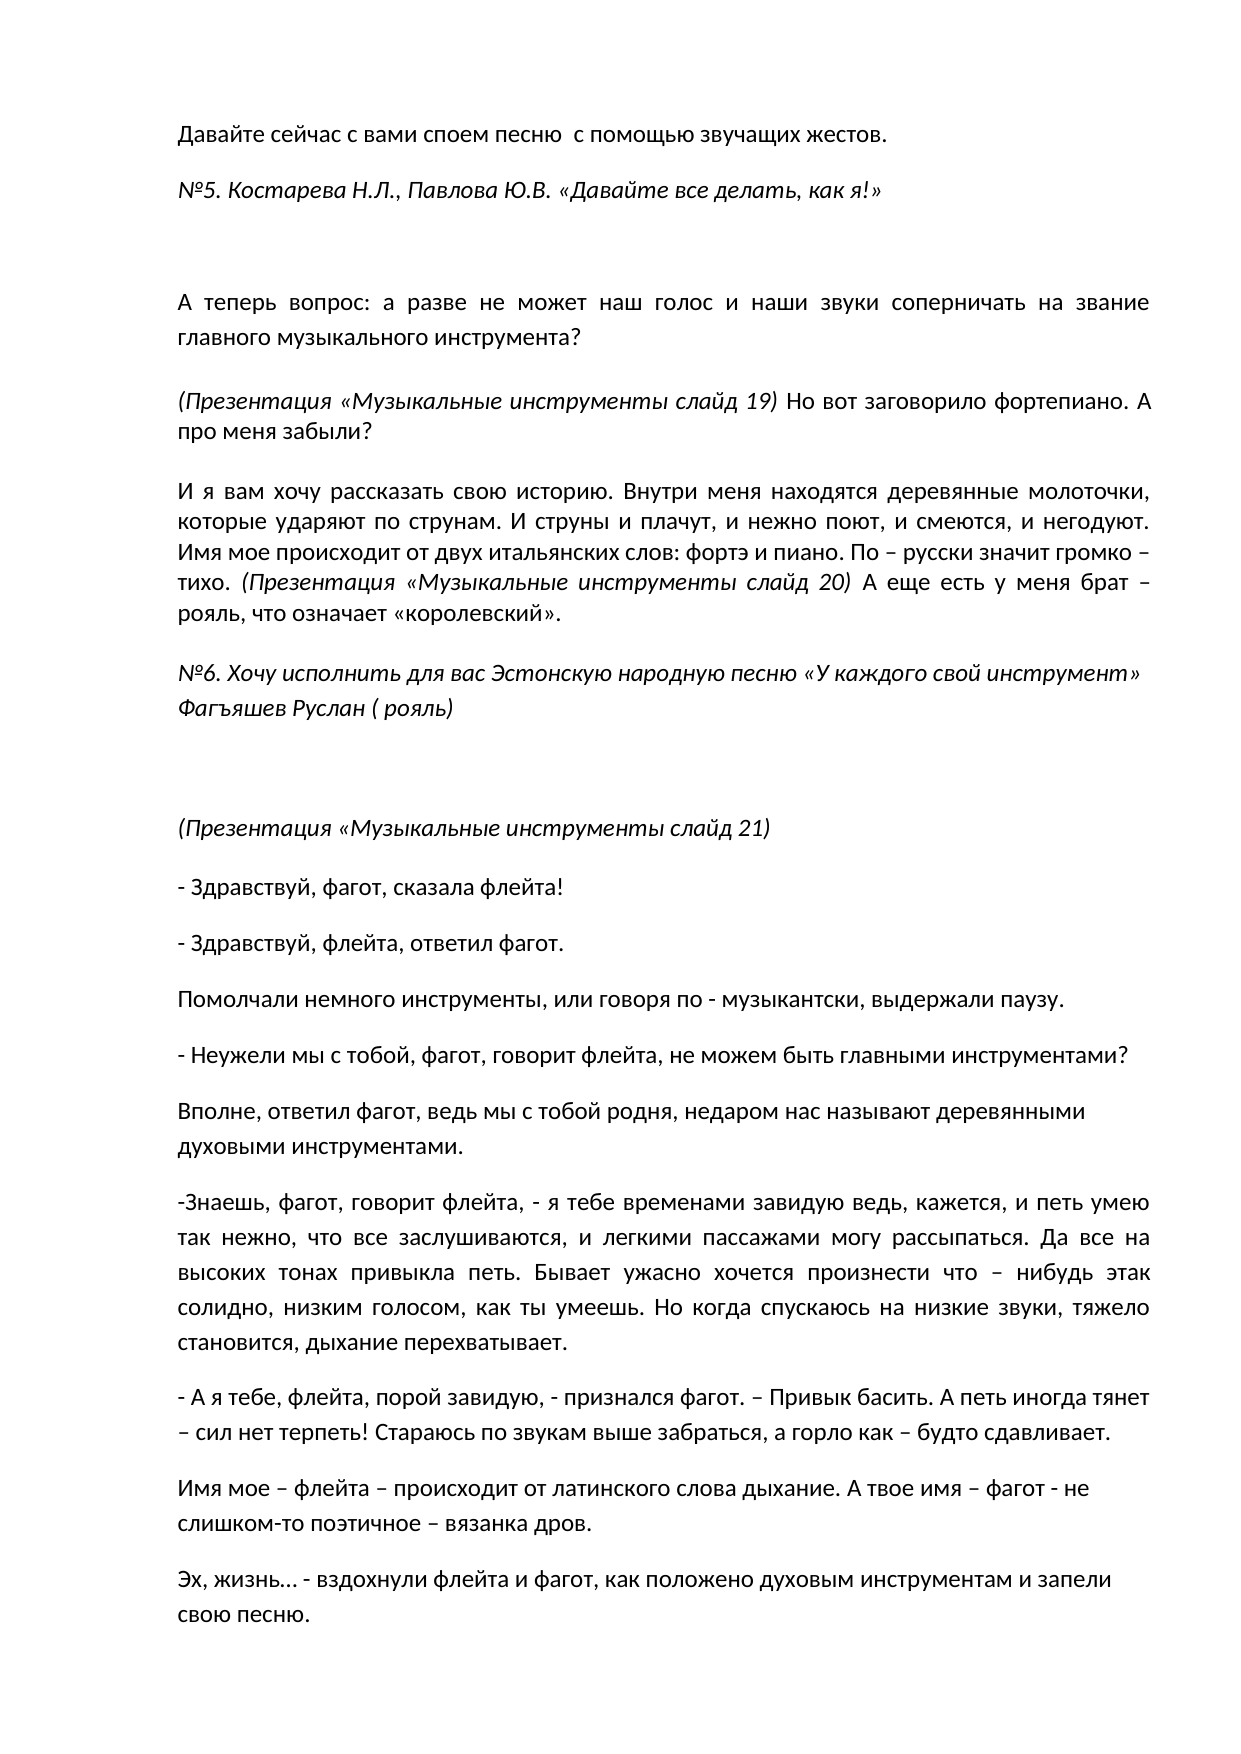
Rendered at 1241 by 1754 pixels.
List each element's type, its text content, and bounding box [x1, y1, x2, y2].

text - Здравствуй, флейта, ответил фагот. [177, 927, 1152, 958]
text Эх, жизнь… - вздохнули флейта и фагот, как положено духовым инструментам и запели свою песню. [177, 1563, 1152, 1629]
text - Здравствуй, фагот, сказала флейта! [177, 871, 1152, 902]
text (Презентация «Музыкальные инструменты слайд 21) [177, 812, 1152, 842]
text Давайте сейчас с вами споем песню с помощью звучащих жестов. [177, 118, 1152, 149]
text -Знаешь, фагот, говорит флейта, - я тебе временами завидую ведь, кажется, и петь умею так нежно, что все заслушиваются, и легкими пассажами могу рассыпаться. Да все на высоких тонах привыкла петь. Бывает ужасно хочется произнести что – нибудь этак солидно, низким голосом, как ты умеешь. Но когда спускаюсь на низкие звуки, тяжело становится, дыхание перехватывает. [177, 1186, 1152, 1356]
text Вполне, ответил фагот, ведь мы с тобой родня, недаром нас называют деревянными духовыми инструментами. [177, 1095, 1152, 1160]
text И я вам хочу рассказать свою историю. Внутри меня находятся деревянные молоточки, которые ударяют по струнам. И струны и плачут, и нежно поют, и смеются, и негодуют. Имя мое происходит от двух итальянских слов: фортэ и пиано. По – русски значит громко – тихо. (Презентация «Музыкальные инструменты слайд 20) А еще есть у меня брат – рояль, что означает «королевский». [177, 475, 1152, 628]
text - А я тебе, флейта, порой завидую, - признался фагот. – Привык басить. А петь иногда тянет – сил нет терпеть! Стараюсь по звукам выше забраться, а горло как – будто сдавливает. [177, 1381, 1152, 1447]
text А теперь вопрос: а разве не может наш голос и наши звуки соперничать на звание главного музыкального инструмента? [177, 286, 1152, 351]
text Помолчали немного инструменты, или говоря по - музыкантски, выдержали паузу. [177, 983, 1152, 1014]
text №6. Хочу исполнить для вас Эстонскую народную песню «У каждого свой инструмент» Фагъяшев Руслан ( рояль) [177, 657, 1152, 722]
text №5. Костарева Н.Л., Павлова Ю.В. «Давайте все делать, как я!» [177, 174, 1152, 204]
text - Неужели мы с тобой, фагот, говорит флейта, не можем быть главными инструментами? [177, 1039, 1152, 1069]
text (Презентация «Музыкальные инструменты слайд 19) Но вот заговорило фортепиано. А про меня забыли? [177, 385, 1152, 446]
text Имя мое – флейта – происходит от латинского слова дыхание. А твое имя – фагот - не слишком-то поэтичное – вязанка дров. [177, 1472, 1152, 1538]
